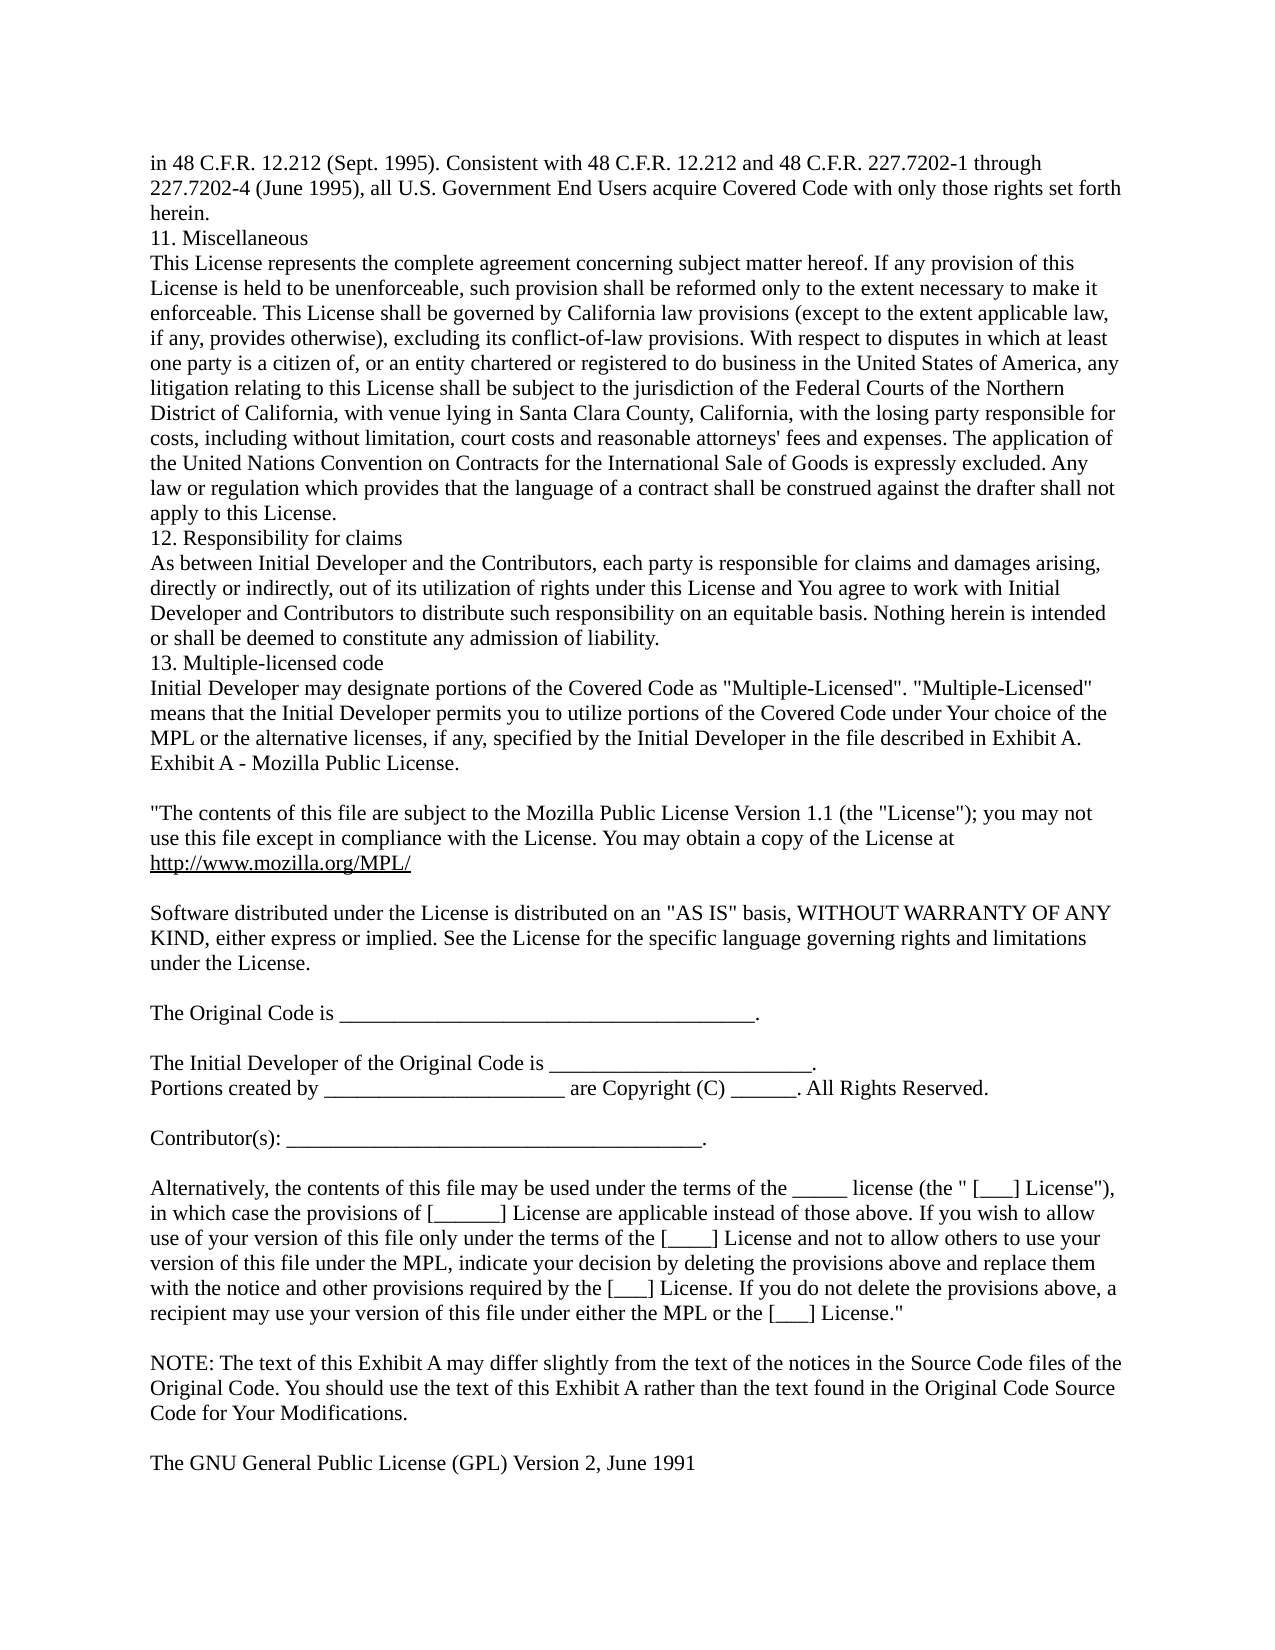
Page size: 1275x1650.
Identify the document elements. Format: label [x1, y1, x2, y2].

text [150, 150, 1125, 1500]
